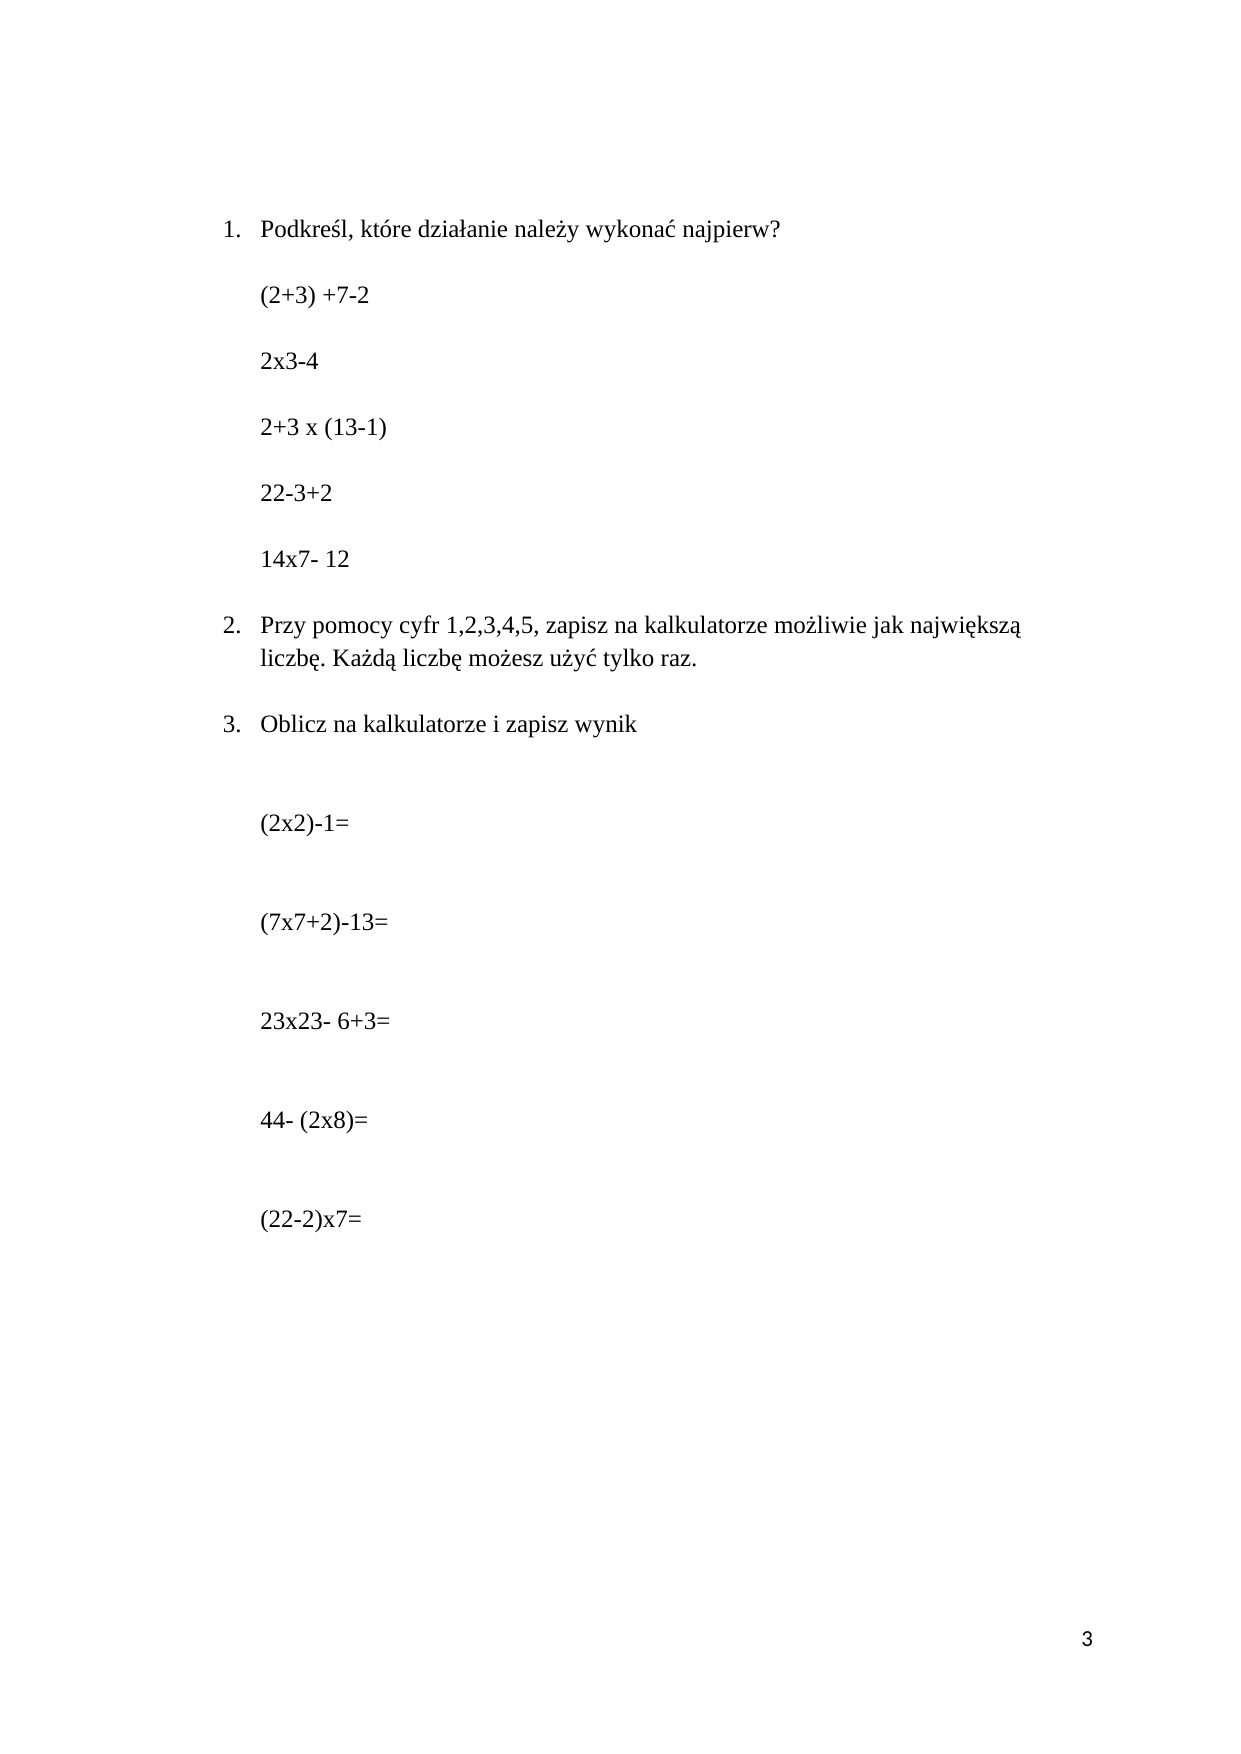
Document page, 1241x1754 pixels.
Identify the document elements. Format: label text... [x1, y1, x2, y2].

list (2x2)-1= [260, 808, 1093, 837]
list (2+3) +7-2 [260, 280, 1093, 308]
list Podkreśl, które działanie należy wykonać najpierw? [223, 214, 1093, 242]
list (22-2)x7= [260, 1204, 1093, 1233]
list 22-3+2 [260, 478, 1093, 507]
list 2+3 x (13-1) [260, 412, 1093, 441]
list 23x23- 6+3= [260, 1006, 1093, 1035]
list 44- (2x8)= [260, 1105, 1093, 1134]
list Oblicz na kalkulatorze i zapisz wynik [223, 709, 1093, 738]
list (7x7+2)-13= [260, 907, 1093, 936]
list 2x3-4 [260, 346, 1093, 374]
list 14x7- 12 [260, 544, 1093, 573]
list Przy pomocy cyfr 1,2,3,4,5, zapisz na kalkulatorze możliwie jak największą liczbę. Każdą liczbę możesz użyć tylko raz. [223, 610, 1093, 672]
